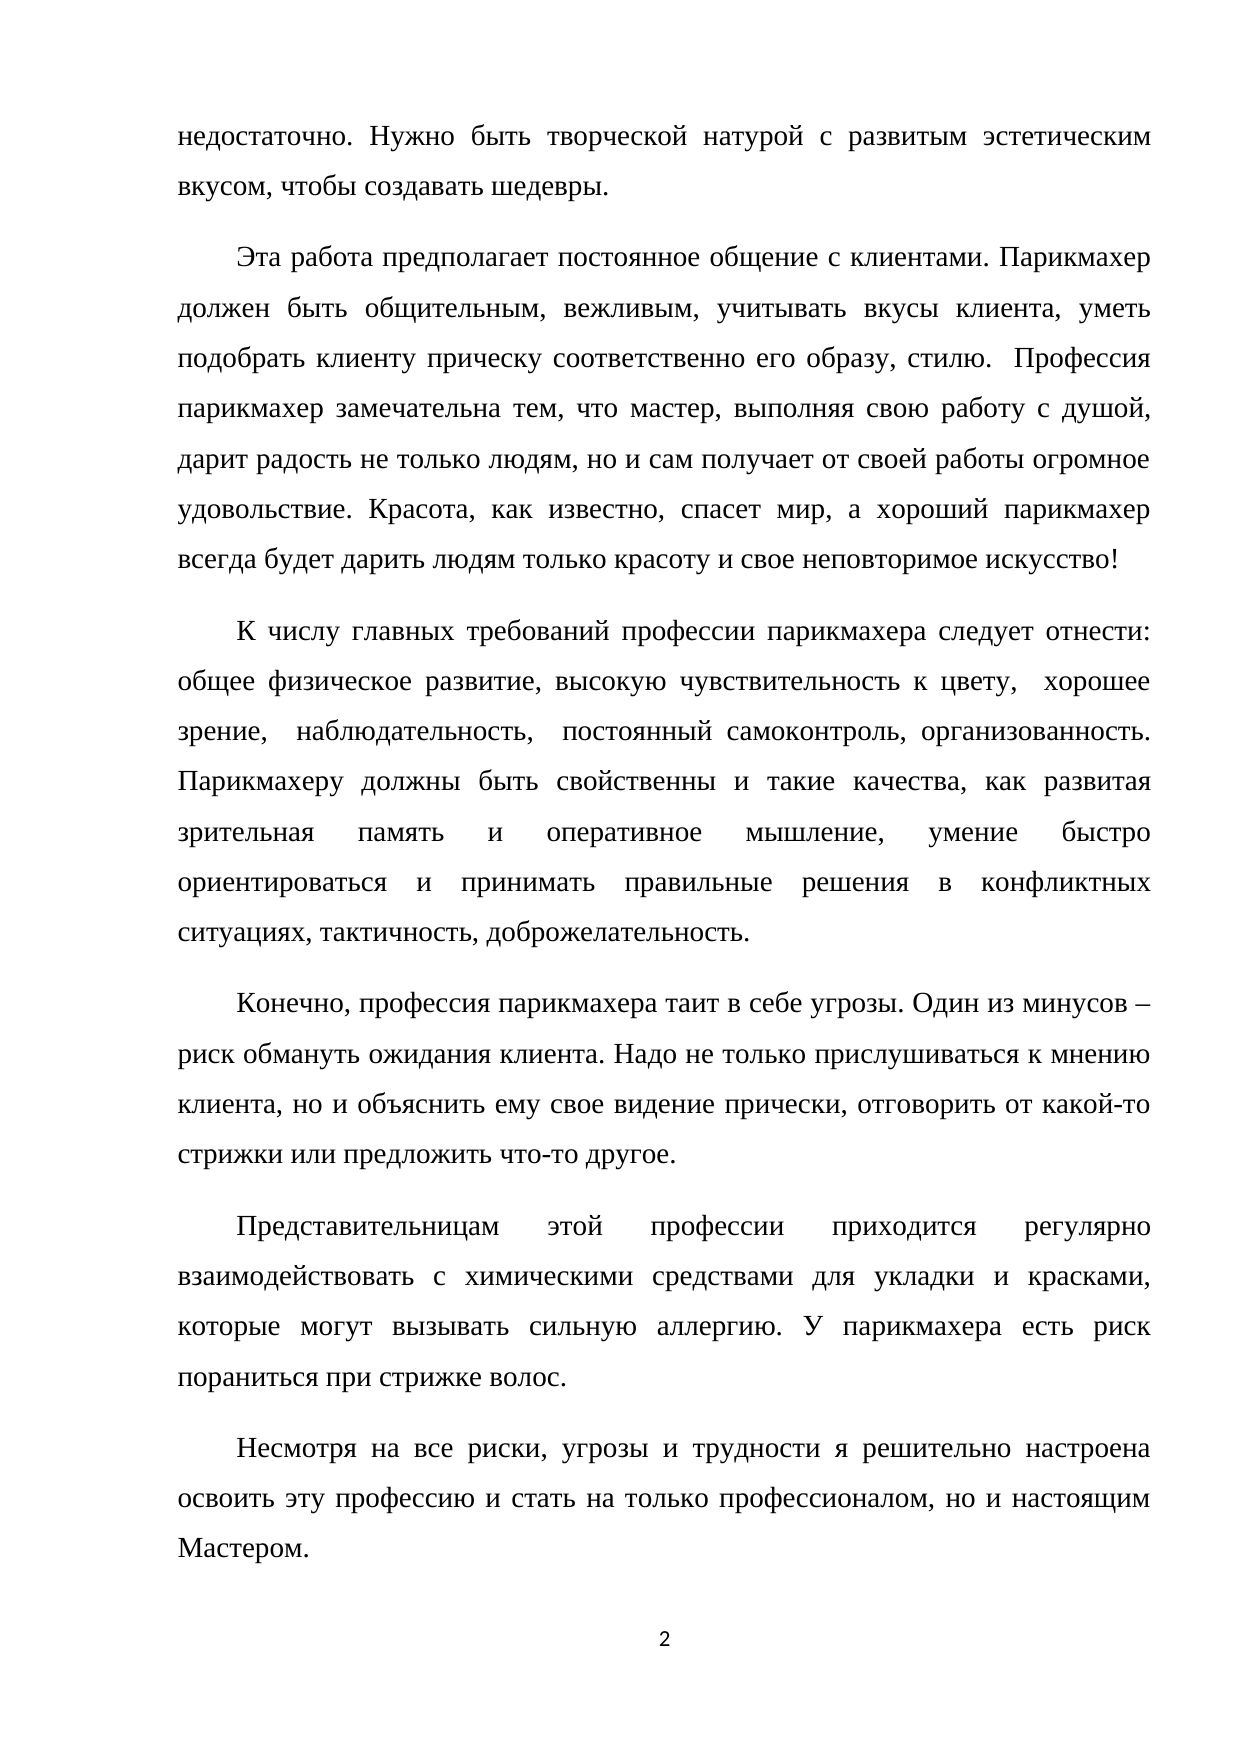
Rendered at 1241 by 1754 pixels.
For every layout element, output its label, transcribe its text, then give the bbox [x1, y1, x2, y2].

text Представительницам этой профессии приходится регулярно взаимодействовать с химическими средствами для укладки и красками, которые могут вызывать сильную аллергию. У парикмахера есть риск пораниться при стрижке волос. [177, 1208, 1152, 1392]
text К числу главных требований профессии парикмахера следует отнести: общее физическое развитие, высокую чувствительность к цвету, хорошее зрение, наблюдательность, постоянный самоконтроль, организованность. Парикмахеру должны быть свойственны и такие качества, как развитая зрительная память и оперативное мышление, умение быстро ориентироваться и принимать правильные решения в конфликтных ситуациях, тактичность, доброжелательность. [177, 613, 1152, 948]
text Эта работа предполагает постоянное общение с клиентами. Парикмахер должен быть общительным, вежливым, учитывать вкусы клиента, уметь подобрать клиенту прическу соответственно его образу, стилю. Профессия парикмахер замечательна тем, что мастер, выполняя свою работу с душой, дарит радость не только людям, но и сам получает от своей работы огромное удовольствие. Красота, как известно, спасет мир, а хороший парикмахер всегда будет дарить людям только красоту и свое неповторимое искусство! [177, 239, 1152, 575]
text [177, 118, 1152, 202]
text Конечно, профессия парикмахера таит в себе угрозы. Один из минусов – риск обмануть ожидания клиента. Надо не только прислушиваться к мнению клиента, но и объяснить ему свое видение прически, отговорить от какой-то стрижки или предложить что-то другое. [177, 986, 1152, 1170]
text Несмотря на все риски, угрозы и трудности я решительно настроена освоить эту профессию и стать на только профессионалом, но и настоящим Мастером. [177, 1430, 1152, 1564]
